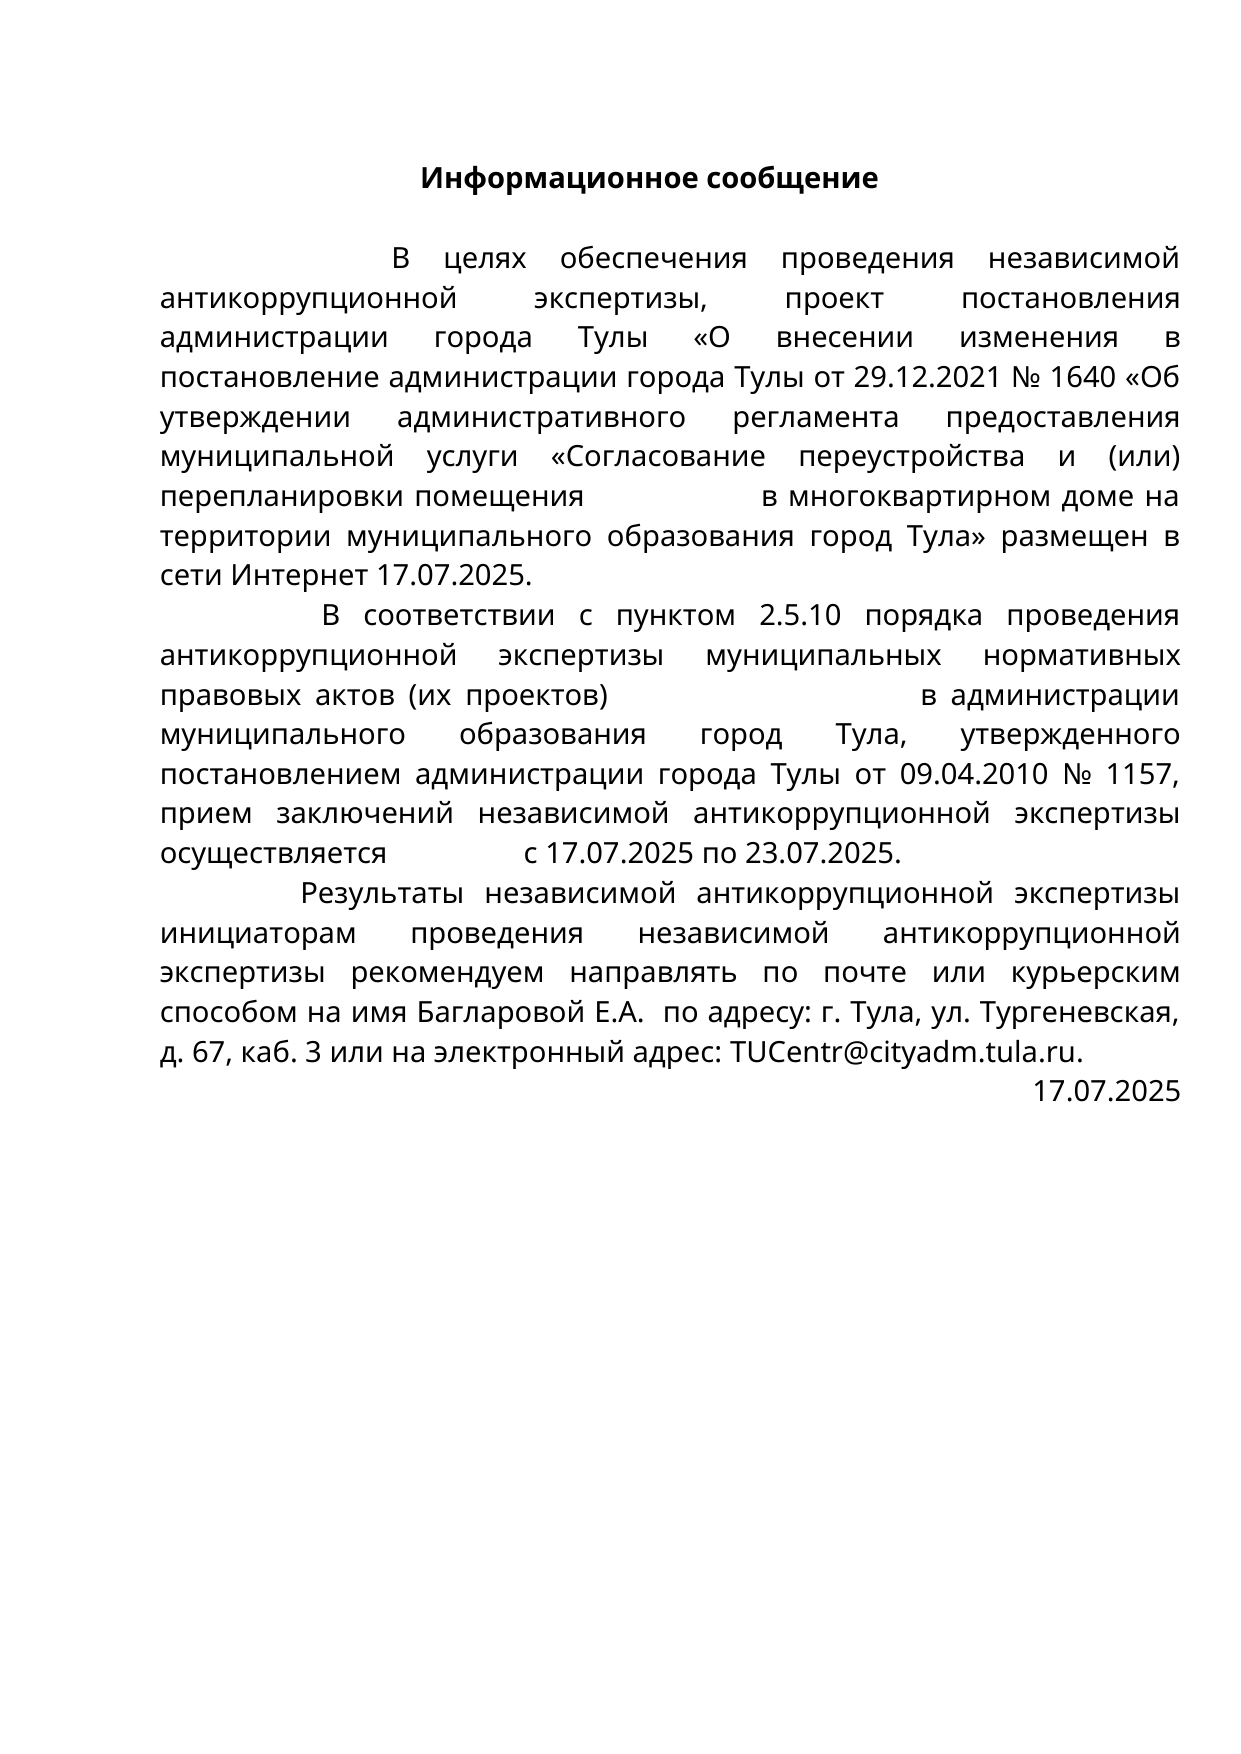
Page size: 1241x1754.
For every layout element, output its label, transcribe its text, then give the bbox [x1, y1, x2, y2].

text В целях обеспечения проведения независимой антикоррупционной экспертизы, проект постановления администрации города Тулы «О внесении изменения в постановление администрации города Тулы от 29.12.2021 № 1640 «Об утверждении административного регламента предоставления муниципальной услуги «Согласование переустройства и (или) перепланировки помещения в многоквартирном доме на территории муниципального образования город Тула» размещен в сети Интернет 17.07.2025. [159, 237, 1181, 594]
text Результаты независимой антикоррупционной экспертизы инициаторам проведения независимой антикоррупционной экспертизы рекомендуем направлять по почте или курьерским способом на имя Багларовой Е.А. по адресу: г. Тула, ул. Тургеневская, д. 67, каб. 3 или на электронный адрес: TUCentr@cityadm.tula.ru. [159, 872, 1181, 1071]
text В соответствии с пунктом 2.5.10 порядка проведения антикоррупционной экспертизы муниципальных нормативных правовых актов (их проектов) в администрации муниципального образования город Тула, утвержденного постановлением администрации города Тулы от 09.04.2010 № 1157, прием заключений независимой антикоррупционной экспертизы осуществляется с 17.07.2025 по 23.07.2025. [159, 594, 1181, 872]
text 17.07.2025 [159, 1071, 1181, 1110]
text Информационное сообщение [118, 158, 1181, 197]
